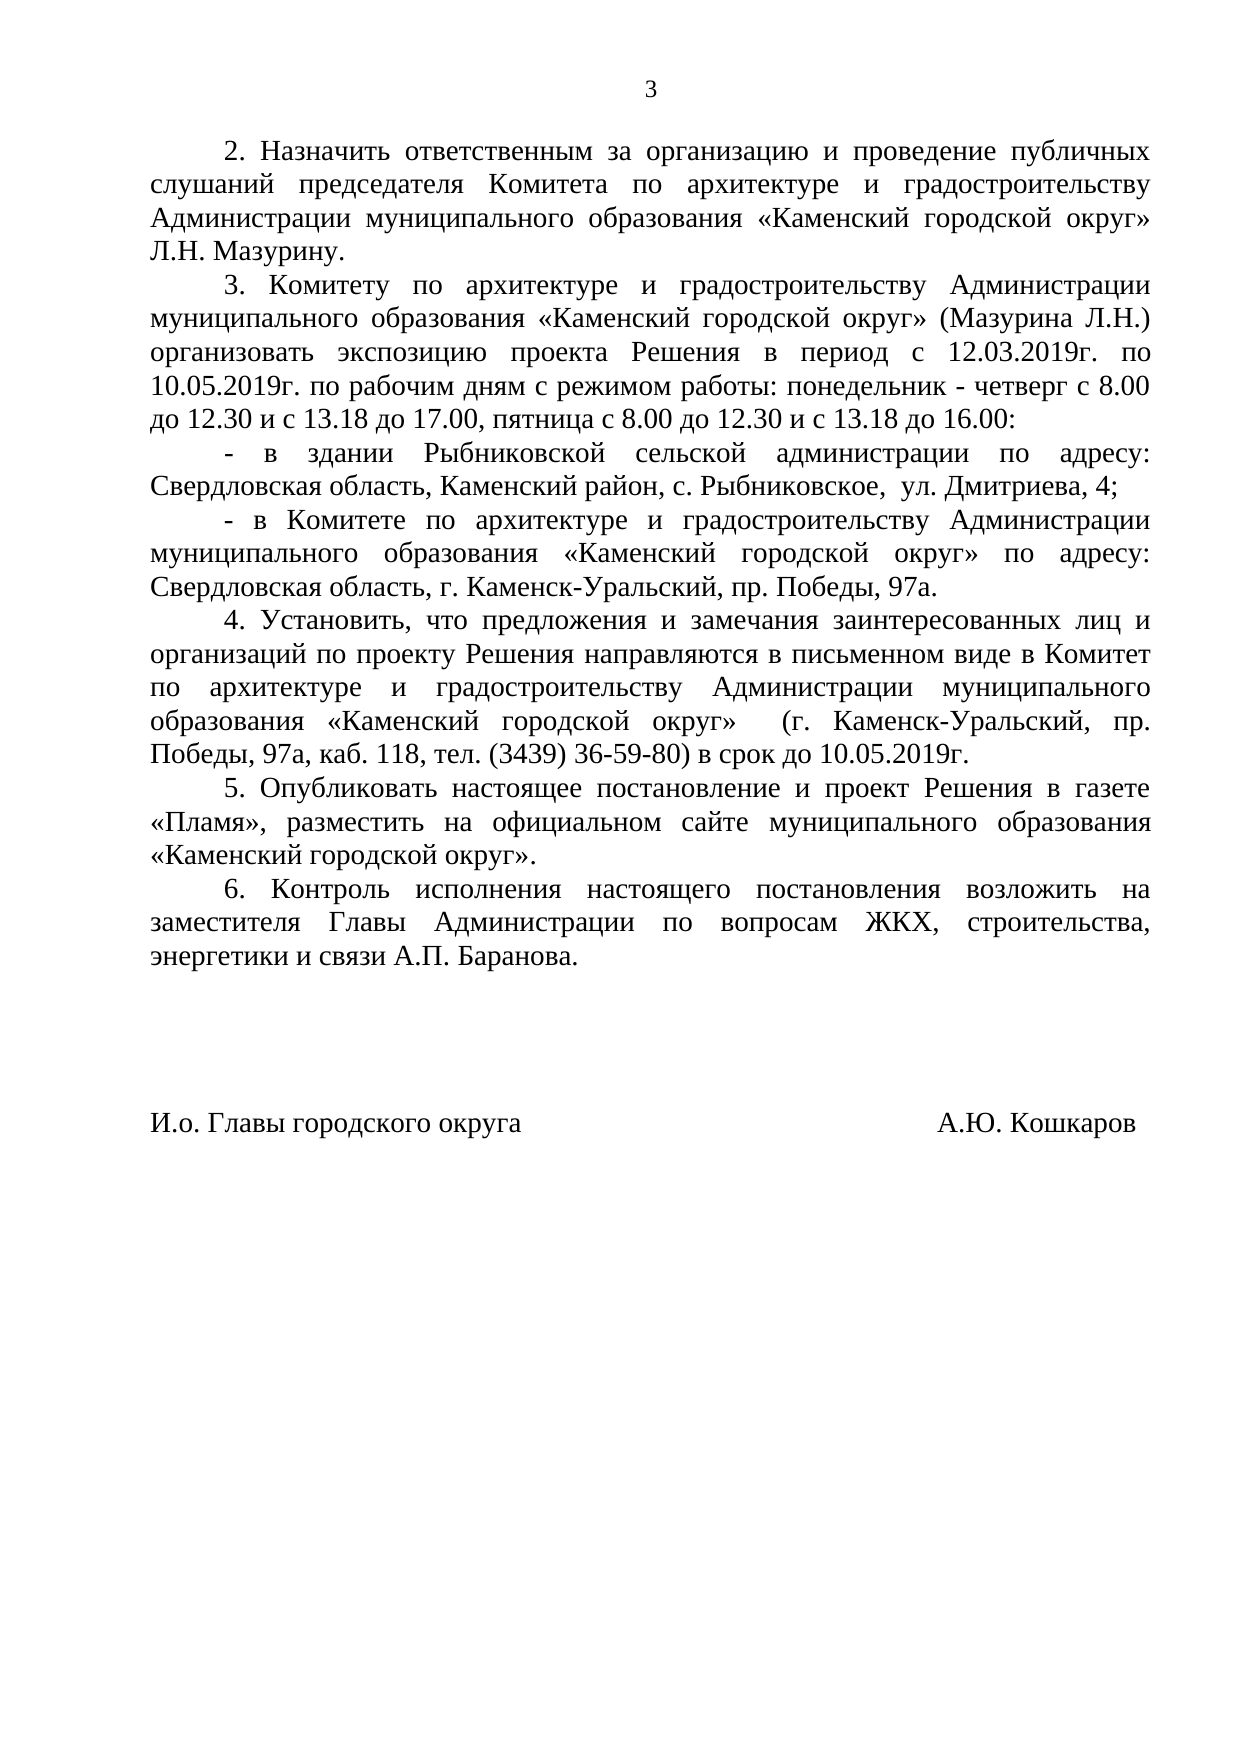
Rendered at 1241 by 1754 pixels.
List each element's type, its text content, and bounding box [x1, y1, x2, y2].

text 2. Назначить ответственным за организацию и проведение публичных слушаний председателя Комитета по архитектуре и градостроительству Администрации муниципального образования «Каменский городской округ» Л.Н. Мазурину. [150, 133, 1152, 267]
text 5. Опубликовать настоящее постановление и проект Решения в газете «Пламя», разместить на официальном сайте муниципального образования «Каменский городской округ». [150, 770, 1152, 871]
text - в Комитете по архитектуре и градостроительству Администрации муниципального образования «Каменский городской округ» по адресу: Свердловская область, г. Каменск-Уральский, пр. Победы, 97а. [150, 502, 1152, 602]
text И.о. Главы городского округа А.Ю. Кошкаров [150, 1106, 1152, 1139]
text 4. Установить, что предложения и замечания заинтересованных лиц и организаций по проекту Решения направляются в письменном виде в Комитет по архитектуре и градостроительству Администрации муниципального образования «Каменский городской округ» (г. Каменск-Уральский, пр. Победы, 97а, каб. 118, тел. (3439) 36-59-80) в срок до 10.05.2019г. [150, 602, 1152, 770]
text - в здании Рыбниковской сельской администрации по адресу: Свердловская область, Каменский район, с. Рыбниковское, ул. Дмитриева, 4; [150, 435, 1152, 502]
text 3. Комитету по архитектуре и градостроительству Администрации муниципального образования «Каменский городской округ» (Мазурина Л.Н.) организовать экспозицию проекта Решения в период с 12.03.2019г. по 10.05.2019г. по рабочим дням с режимом работы: понедельник - четверг с 8.00 до 12.30 и с 13.18 до 17.00, пятница с 8.00 до 12.30 и с 13.18 до 16.00: [150, 267, 1152, 435]
text 6. Контроль исполнения настоящего постановления возложить на заместителя Главы Администрации по вопросам ЖКХ, строительства, энергетики и связи А.П. Баранова. [150, 871, 1152, 971]
